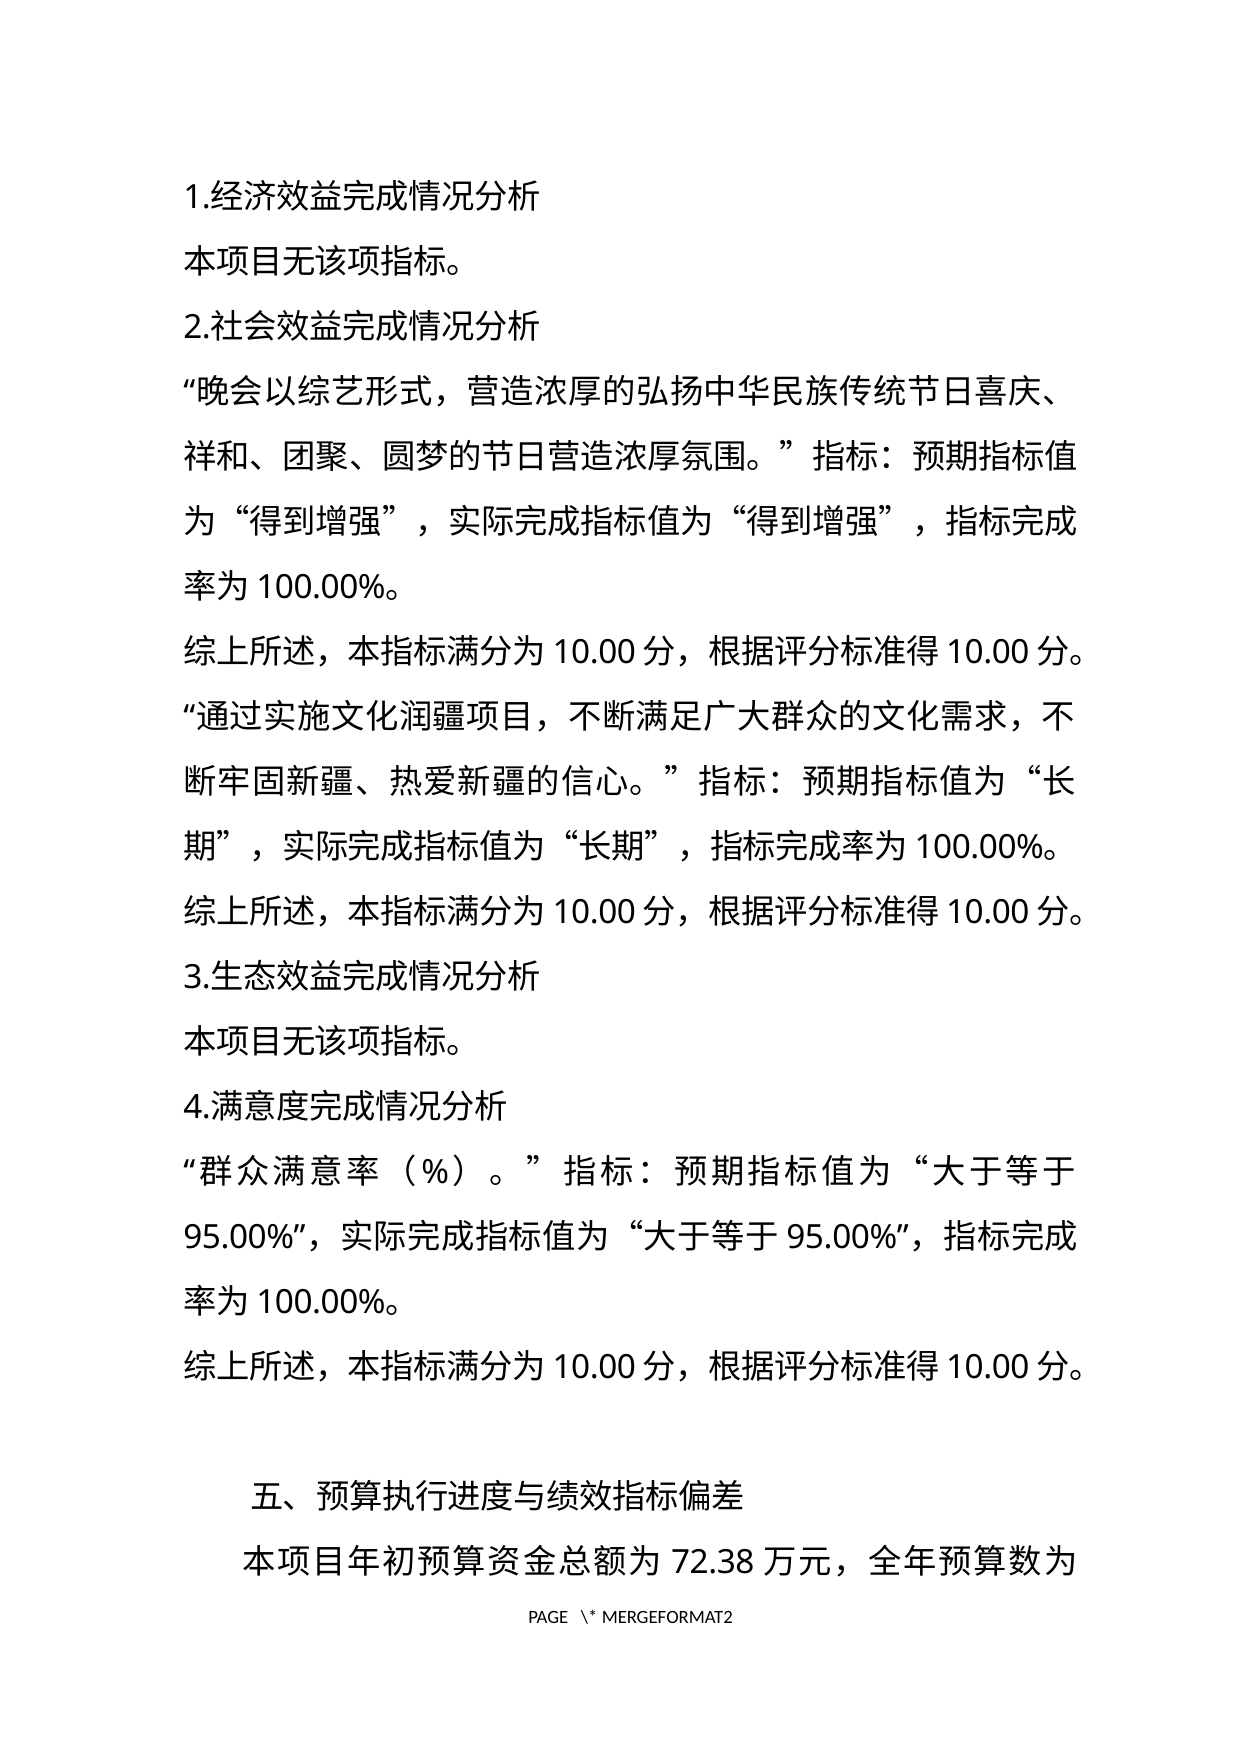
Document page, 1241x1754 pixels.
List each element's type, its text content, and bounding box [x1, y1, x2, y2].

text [183, 162, 1078, 1397]
list 预算执行进度与绩效指标偏差 [183, 1462, 1078, 1527]
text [183, 1527, 1078, 1592]
